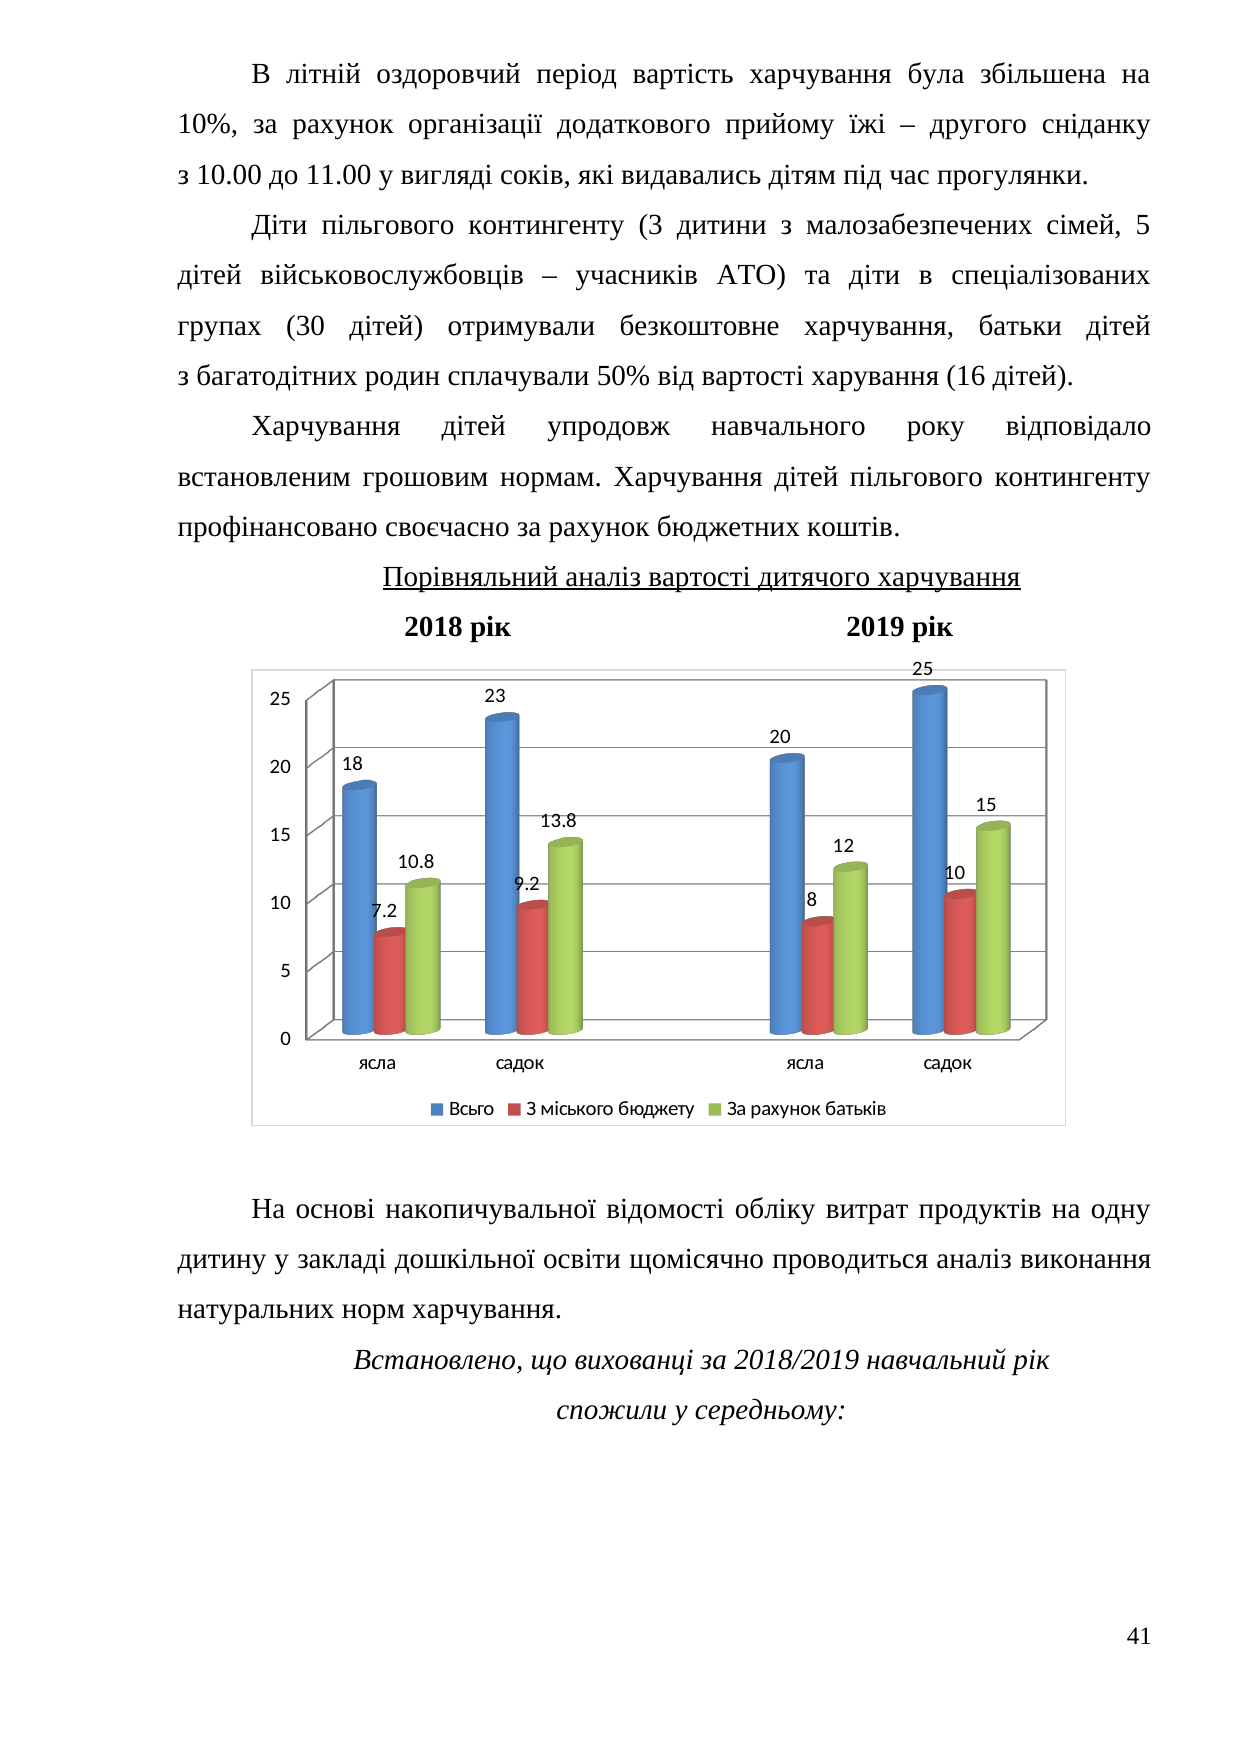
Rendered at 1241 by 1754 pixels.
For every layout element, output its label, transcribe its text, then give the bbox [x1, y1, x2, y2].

text спожили у середньому: [177, 1392, 1152, 1426]
text 2018 рік 2019 рік [177, 609, 1152, 643]
text В літній оздоровчий період вартість харчування була збільшена на 10%, за рахунок організації додаткового прийому їжі – другого сніданку з 10.00 до 11.00 у вигляді соків, які видавались дітям під час прогулянки. [177, 56, 1152, 190]
text На основі накопичувальної відомості обліку витрат продуктів на одну дитину у закладі дошкільної освіти щомісячно проводиться аналіз виконання натуральних норм харчування. [177, 1191, 1152, 1325]
text Харчування дітей упродовж навчального року відповідало встановленим грошовим нормам. Харчування дітей пільгового контингенту профінансовано своєчасно за рахунок бюджетних коштів. [177, 408, 1152, 542]
text Встановлено, що вихованці за 2018/2019 навчальний рік [177, 1342, 1152, 1375]
text Порівняльний аналіз вартості дитячого харчування [177, 559, 1152, 593]
text Діти пільгового контингенту (3 дитини з малозабезпечених сімей, 5 дітей військовослужбовців – учасників АТО) та діти в спеціалізованих групах (30 дітей) отримували безкоштовне харчування, батьки дітей з багатодітних родин сплачували 50% від вартості харування (16 дітей). [177, 207, 1152, 392]
